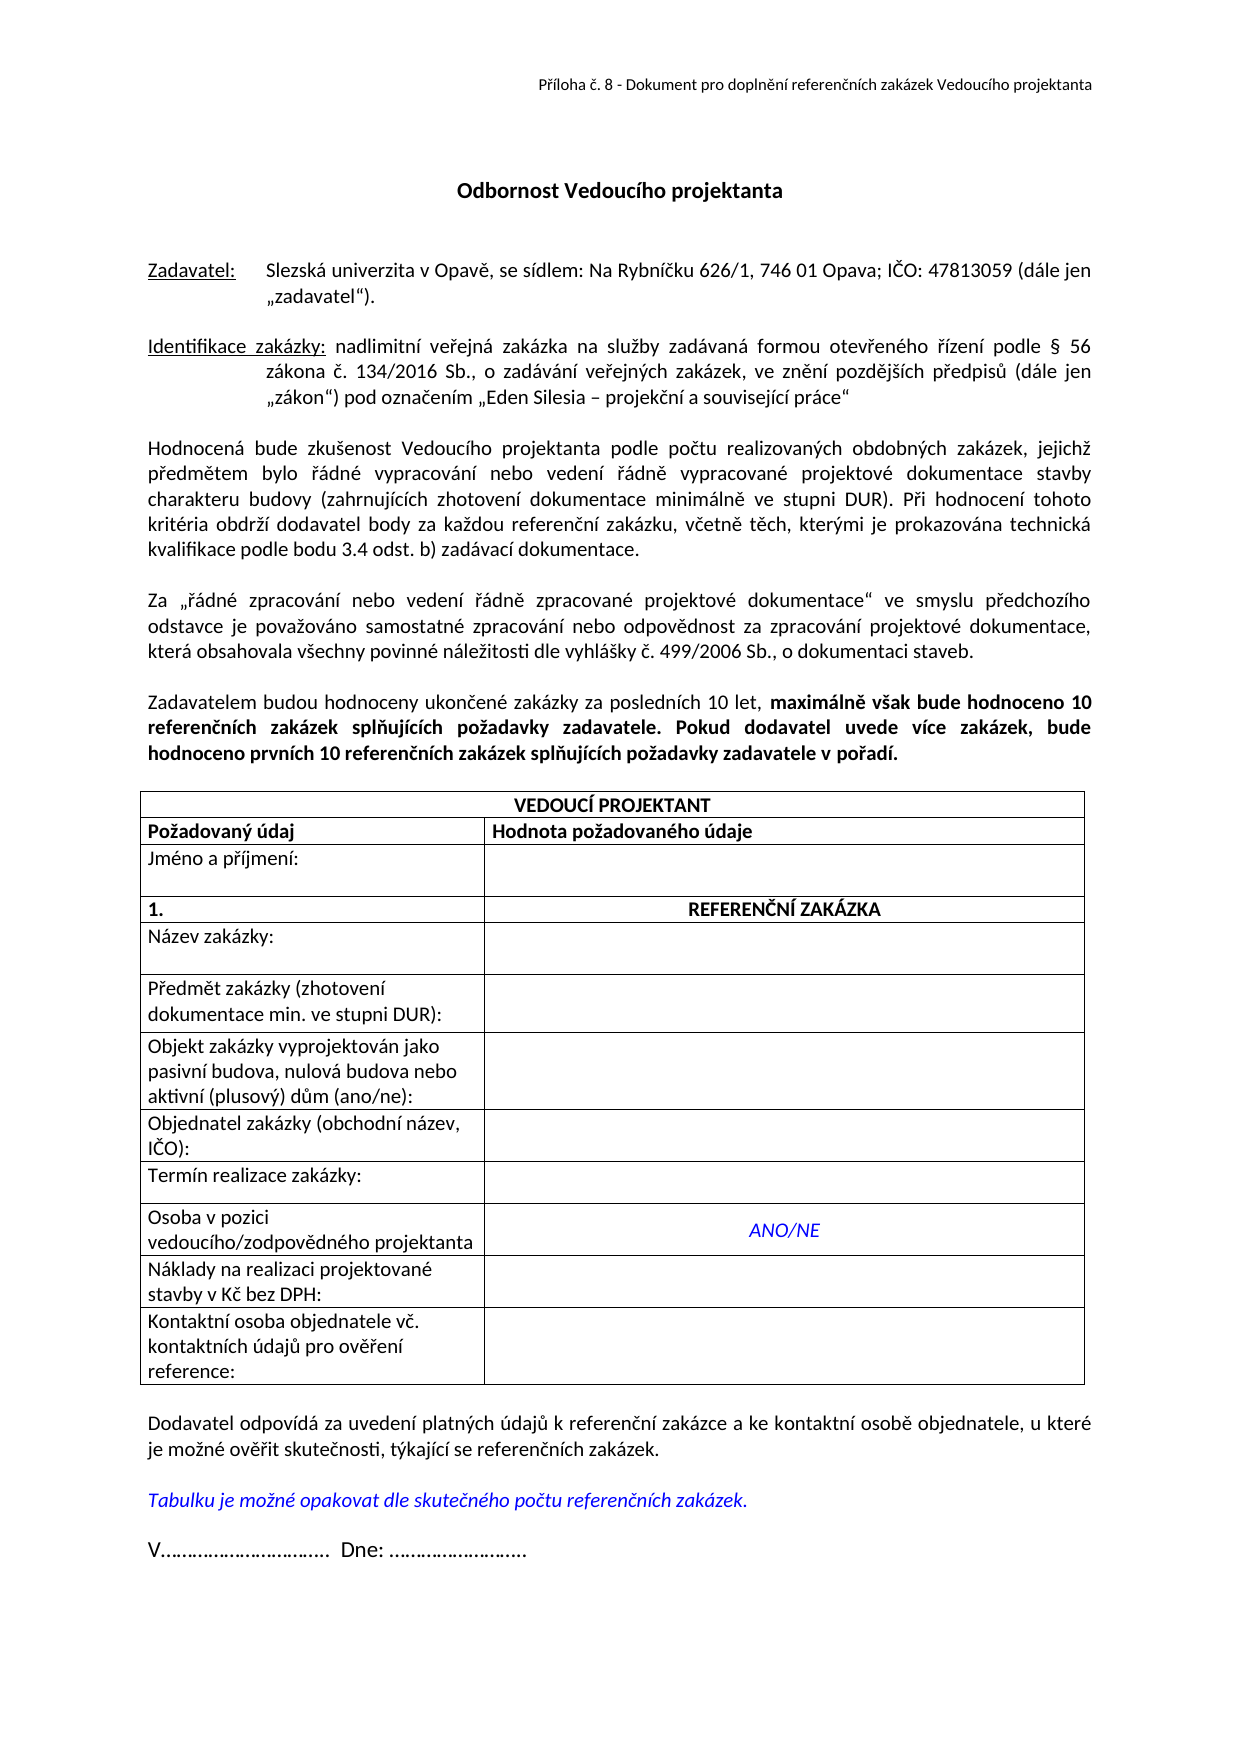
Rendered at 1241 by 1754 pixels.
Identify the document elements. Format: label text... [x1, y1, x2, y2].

text Hodnocená bude zkušenost Vedoucího projektanta podle počtu realizovaných obdobných zakázek, jejichž předmětem bylo řádné vypracování nebo vedení řádně vypracované projektové dokumentace stavby charakteru budovy (zahrnujících zhotovení dokumentace minimálně ve stupni DUR). Při hodnocení tohoto kritéria obdrží dodavatel body za každou referenční zakázku, včetně těch, kterými je prokazována technická kvalifikace podle bodu 3.4 odst. b) zadávací dokumentace. [148, 435, 1093, 562]
table_cell 1. [141, 897, 484, 922]
text Odbornost Vedoucího projektanta [148, 176, 1093, 204]
table_cell Jméno a příjmení: [141, 845, 484, 896]
table_cell Objednatel zakázky (obchodní název, IČO): [141, 1110, 484, 1161]
table_cell [485, 923, 1084, 974]
table_cell Předmět zakázky (zhotovení dokumentace min. ve stupni DUR): [141, 975, 484, 1032]
table_cell REFERENČNÍ ZAKÁZKA [485, 897, 1084, 922]
text Dodavatel odpovídá za uvedení platných údajů k referenční zakázce a ke kontaktní osobě objednatele, u které je možné ověřit skutečnosti, týkající se referenčních zakázek. [148, 1411, 1093, 1461]
text Identifikace zakázky: nadlimitní veřejná zakázka na služby zadávaná formou otevřeného řízení podle § 56 zákona č. 134/2016 Sb., o zadávání veřejných zakázek, ve znění pozdějších předpisů (dále jen „zákon“) pod označením „Eden Silesia – projekční a související práce“ [148, 333, 1093, 409]
table_cell Kontaktní osoba objednatele vč. kontaktních údajů pro ověření reference: [141, 1308, 484, 1384]
table_cell [485, 845, 1084, 896]
table_cell Požadovaný údaj [141, 818, 484, 844]
text Tabulku je možné opakovat dle skutečného počtu referenčních zakázek. [148, 1487, 1093, 1512]
text Za „řádné zpracování nebo vedení řádně zpracované projektové dokumentace“ ve smyslu předchozího odstavce je považováno samostatné zpracování nebo odpovědnost za zpracování projektové dokumentace, která obsahovala všechny povinné náležitosti dle vyhlášky č. 499/2006 Sb., o dokumentaci staveb. [148, 587, 1093, 664]
text Zadavatelem budou hodnoceny ukončené zakázky za posledních 10 let, maximálně však bude hodnoceno 10 referenčních zakázek splňujících požadavky zadavatele. Pokud dodavatel uvede více zakázek, bude hodnoceno prvních 10 referenčních zakázek splňujících požadavky zadavatele v pořadí. [148, 689, 1093, 765]
table_cell Osoba v pozici vedoucího/zodpovědného projektanta [141, 1204, 484, 1255]
table_cell ANO/NE [485, 1204, 1084, 1255]
text Zadavatel: Slezská univerzita v Opavě, se sídlem: Na Rybníčku 626/1, 746 01 Opava; IČO: 47813059 (dále jen „zadavatel“). [148, 257, 1093, 308]
table_cell Název zakázky: [141, 923, 484, 974]
text V………………………….. Dne: …………………….. [148, 1537, 1093, 1562]
table_cell [485, 1308, 1084, 1384]
table_cell [485, 975, 1084, 1032]
table_cell Termín realizace zakázky: [141, 1162, 484, 1203]
table_cell Objekt zakázky vyprojektován jako pasivní budova, nulová budova nebo aktivní (plusový) dům (ano/ne): [141, 1033, 484, 1109]
table_cell Hodnota požadovaného údaje [485, 818, 1084, 844]
table_header VEDOUCÍ PROJEKTANT [141, 792, 1084, 817]
table_cell [485, 1033, 1084, 1109]
table_cell Náklady na realizaci projektované stavby v Kč bez DPH: [141, 1256, 484, 1307]
table_cell [485, 1162, 1084, 1203]
table_cell [485, 1256, 1084, 1307]
table_cell [485, 1110, 1084, 1161]
